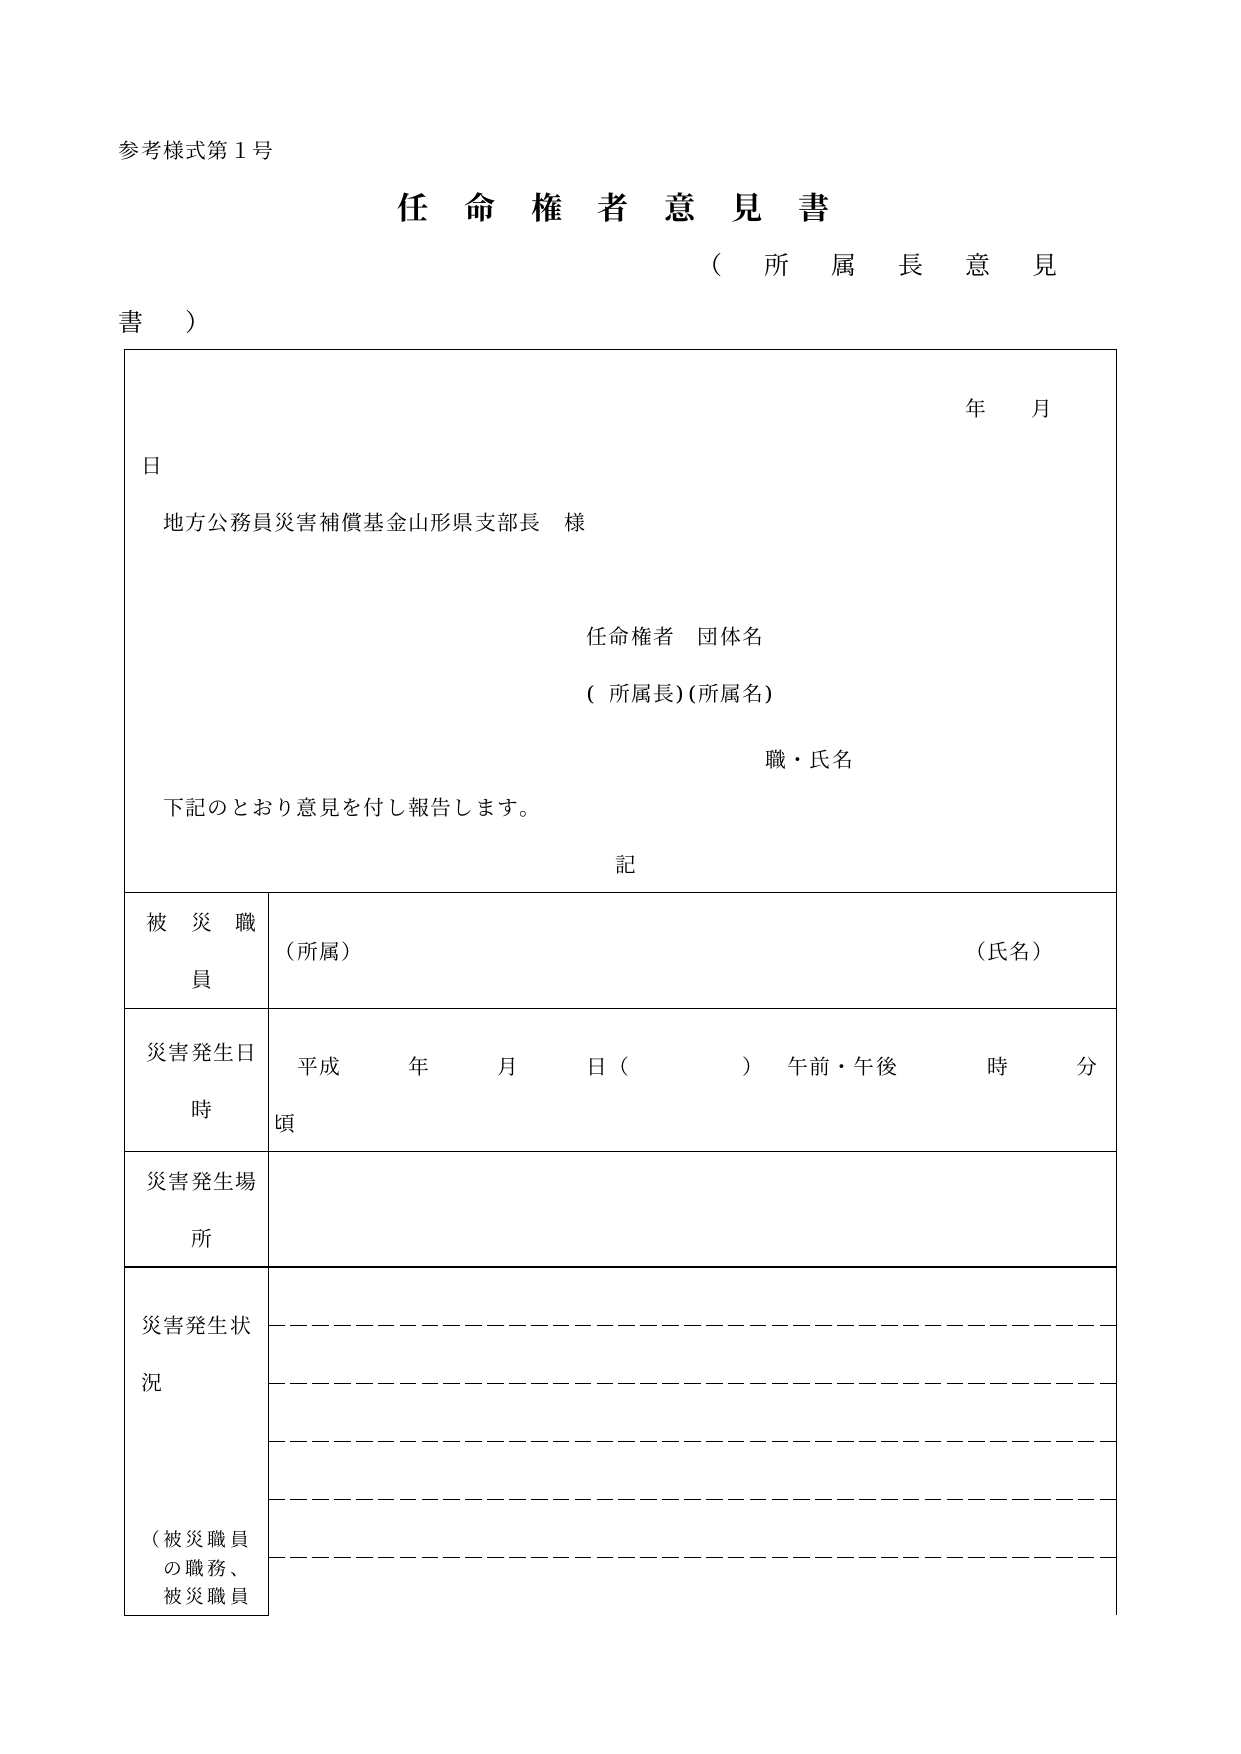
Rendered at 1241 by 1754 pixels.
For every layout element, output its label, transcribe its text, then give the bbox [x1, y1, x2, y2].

table_cell [269, 1325, 1116, 1383]
table_cell 災害発生場所 [125, 1152, 268, 1266]
table_cell [269, 1152, 1116, 1266]
text 参考様式第１号 [118, 121, 1122, 178]
table_cell [269, 1499, 1116, 1557]
table_cell 被 災 職 員 [125, 893, 268, 1007]
table_cell （所属） （氏名） [269, 893, 1116, 1007]
table_cell [269, 1268, 1116, 1324]
table_cell [269, 1383, 1116, 1441]
table_header 年 月 日 地方公務員災害補償基金山形県支部長 様 任命権者 団体名 (所属長) (所属名) 職・氏名 [125, 350, 1116, 778]
table_cell 下記のとおり意見を付し報告します。 記 [125, 778, 1116, 892]
text 任 命 権 者 意 見 書 [118, 178, 1122, 235]
table_cell [269, 1557, 1116, 1615]
table_cell 災害発生日時 [125, 1009, 268, 1151]
table_cell 平成 年 月 日（ ） 午前・午後 時 分頃 [269, 1009, 1116, 1151]
table_cell 災害発生状況 （被災職員 の職務、 被災職員 に命じた 職務の内 容並びに 災害発生 の状況等 を具体的 に） [125, 1268, 268, 1615]
table_cell [269, 1441, 1116, 1499]
text （ 所 属 長 意 見 書 ） [118, 235, 1122, 349]
